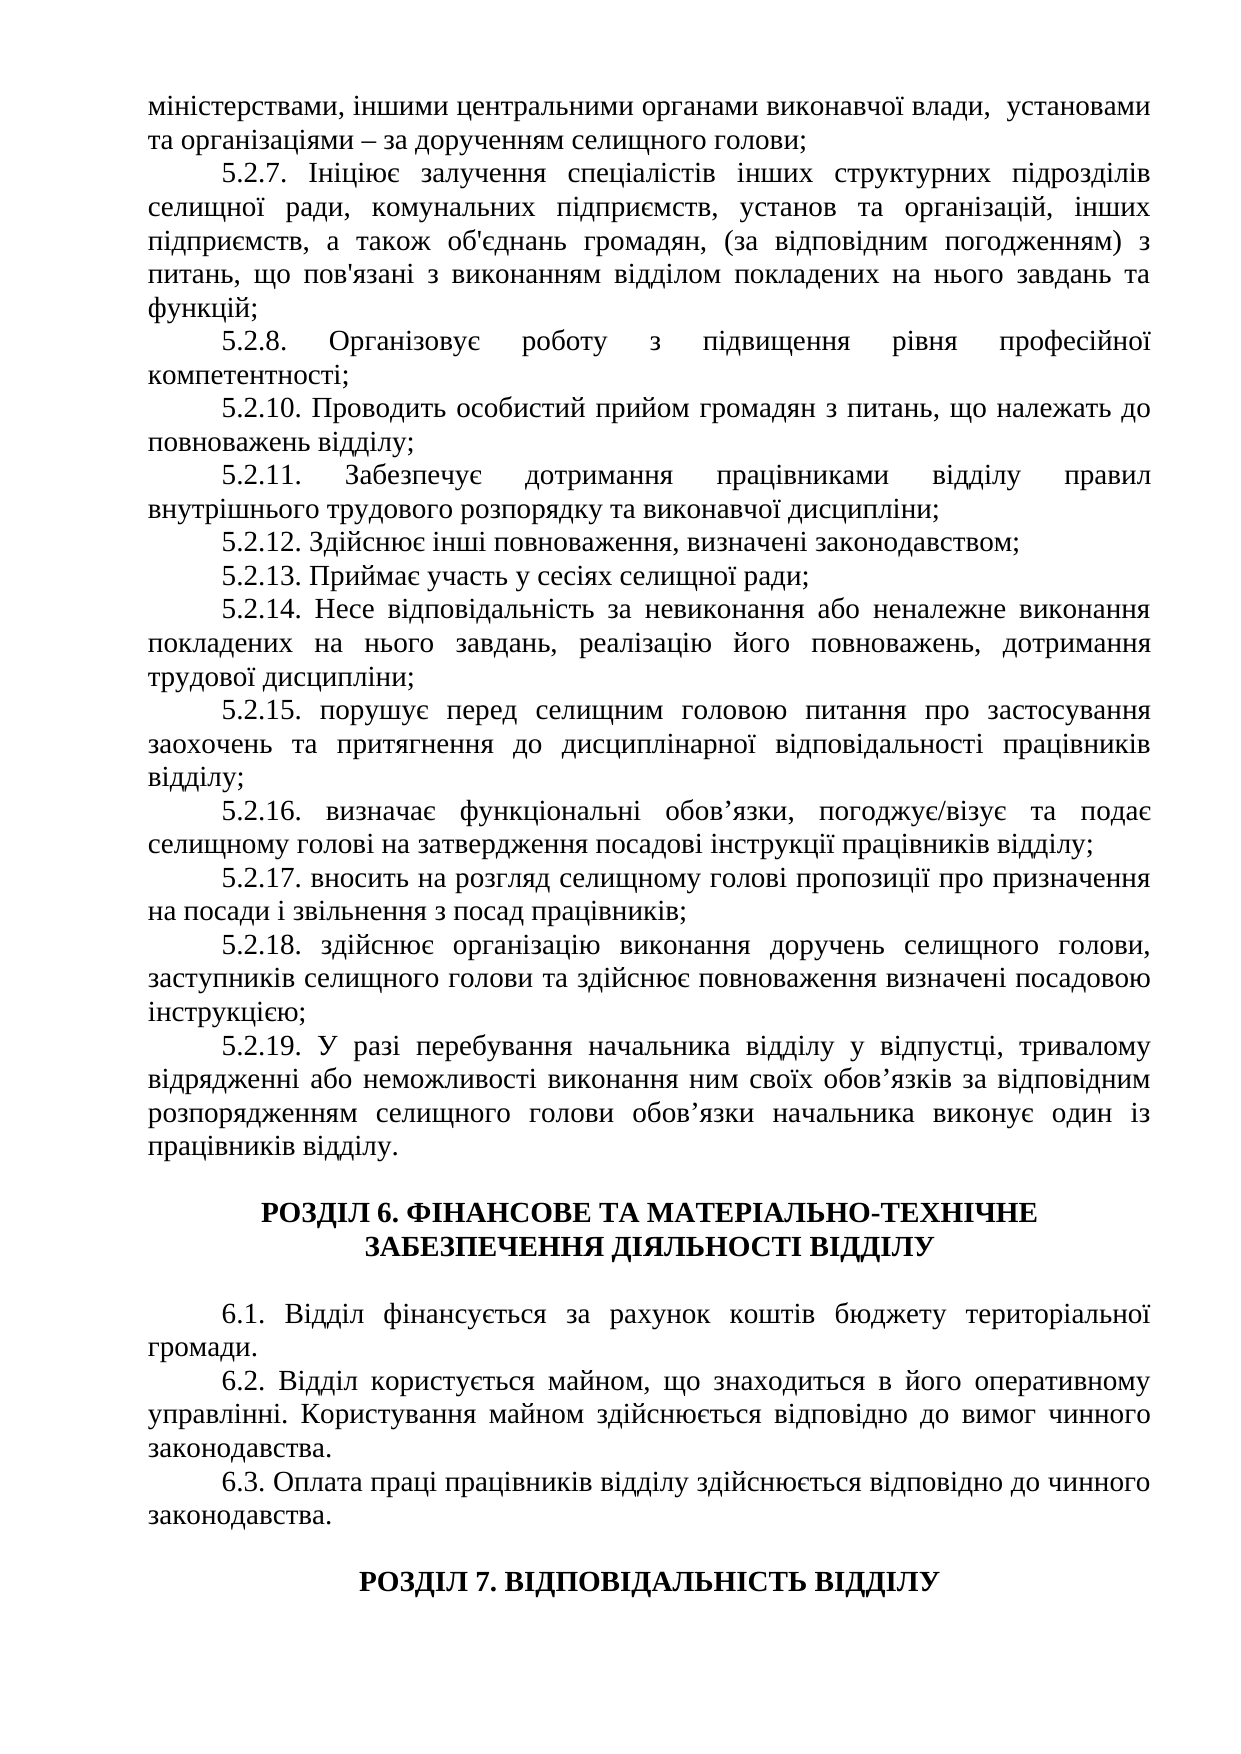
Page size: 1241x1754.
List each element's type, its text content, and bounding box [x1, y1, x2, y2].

text 5.2.12. Здійснює інші повноваження, визначені законодавством; [148, 524, 1152, 558]
text 5.2.7. Ініціює залучення спеціалістів інших структурних підрозділів селищної ради, комунальних підприємств, установ та організацій, інших підприємств, а також об'єднань громадян, (за відповідним погодженням) з питань, що пов'язані з виконанням відділом покладених на нього завдань та функцій; [148, 156, 1152, 323]
text 5.2.16. визначає функціональні обов’язки, погоджує/візує та подає селищному голові на затвердження посадові інструкції працівників відділу; [148, 793, 1152, 860]
text 5.2.14. Несе відповідальність за невиконання або неналежне виконання покладених на нього завдань, реалізацію його повноважень, дотримання трудової дисципліни; [148, 592, 1152, 692]
text 6.1. Відділ фінансується за рахунок коштів бюджету територіальної громади. [148, 1296, 1152, 1363]
text РОЗДІЛ 6. ФІНАНСОВЕ ТА МАТЕРІАЛЬНО-ТЕХНІЧНЕ ЗАБЕЗПЕЧЕННЯ ДІЯЛЬНОСТІ ВІДДІЛУ [148, 1195, 1152, 1262]
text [148, 88, 1152, 156]
text 5.2.15. порушує перед селищним головою питання про застосування заохочень та притягнення до дисциплінарної відповідальності працівників відділу; [148, 692, 1152, 793]
text 5.2.8. Організовує роботу з підвищення рівня професійної компетентності; [148, 323, 1152, 390]
text 5.2.19. У разі перебування начальника відділу у відпустці, тривалому відрядженні або неможливості виконання ним своїх обов’язків за відповідним розпорядженням селищного голови обов’язки начальника виконує один із працівників відділу. [148, 1028, 1152, 1162]
text 5.2.18. здійснює організацію виконання доручень селищного голови, заступників селищного голови та здійснює повноваження визначені посадовою інструкцією; [148, 927, 1152, 1028]
text 5.2.10. Проводить особистий прийом громадян з питань, що належать до повноважень відділу; [148, 390, 1152, 457]
text 5.2.17. вносить на розгляд селищному голові пропозиції про призначення на посади і звільнення з посад працівників; [148, 860, 1152, 927]
text 6.2. Відділ користується майном, що знаходиться в його оперативному управлінні. Користування майном здійснюється відповідно до вимог чинного законодавства. [148, 1363, 1152, 1464]
text 6.3. Оплата праці працівників відділу здійснюється відповідно до чинного законодавства. [148, 1464, 1152, 1531]
text 5.2.11. Забезпечує дотримання працівниками відділу правил внутрішнього трудового розпорядку та виконавчої дисципліни; [148, 457, 1152, 524]
text РОЗДІЛ 7. ВІДПОВІДАЛЬНІСТЬ ВІДДІЛУ [148, 1564, 1152, 1598]
text 5.2.13. Приймає участь у сесіях селищної ради; [148, 558, 1152, 592]
